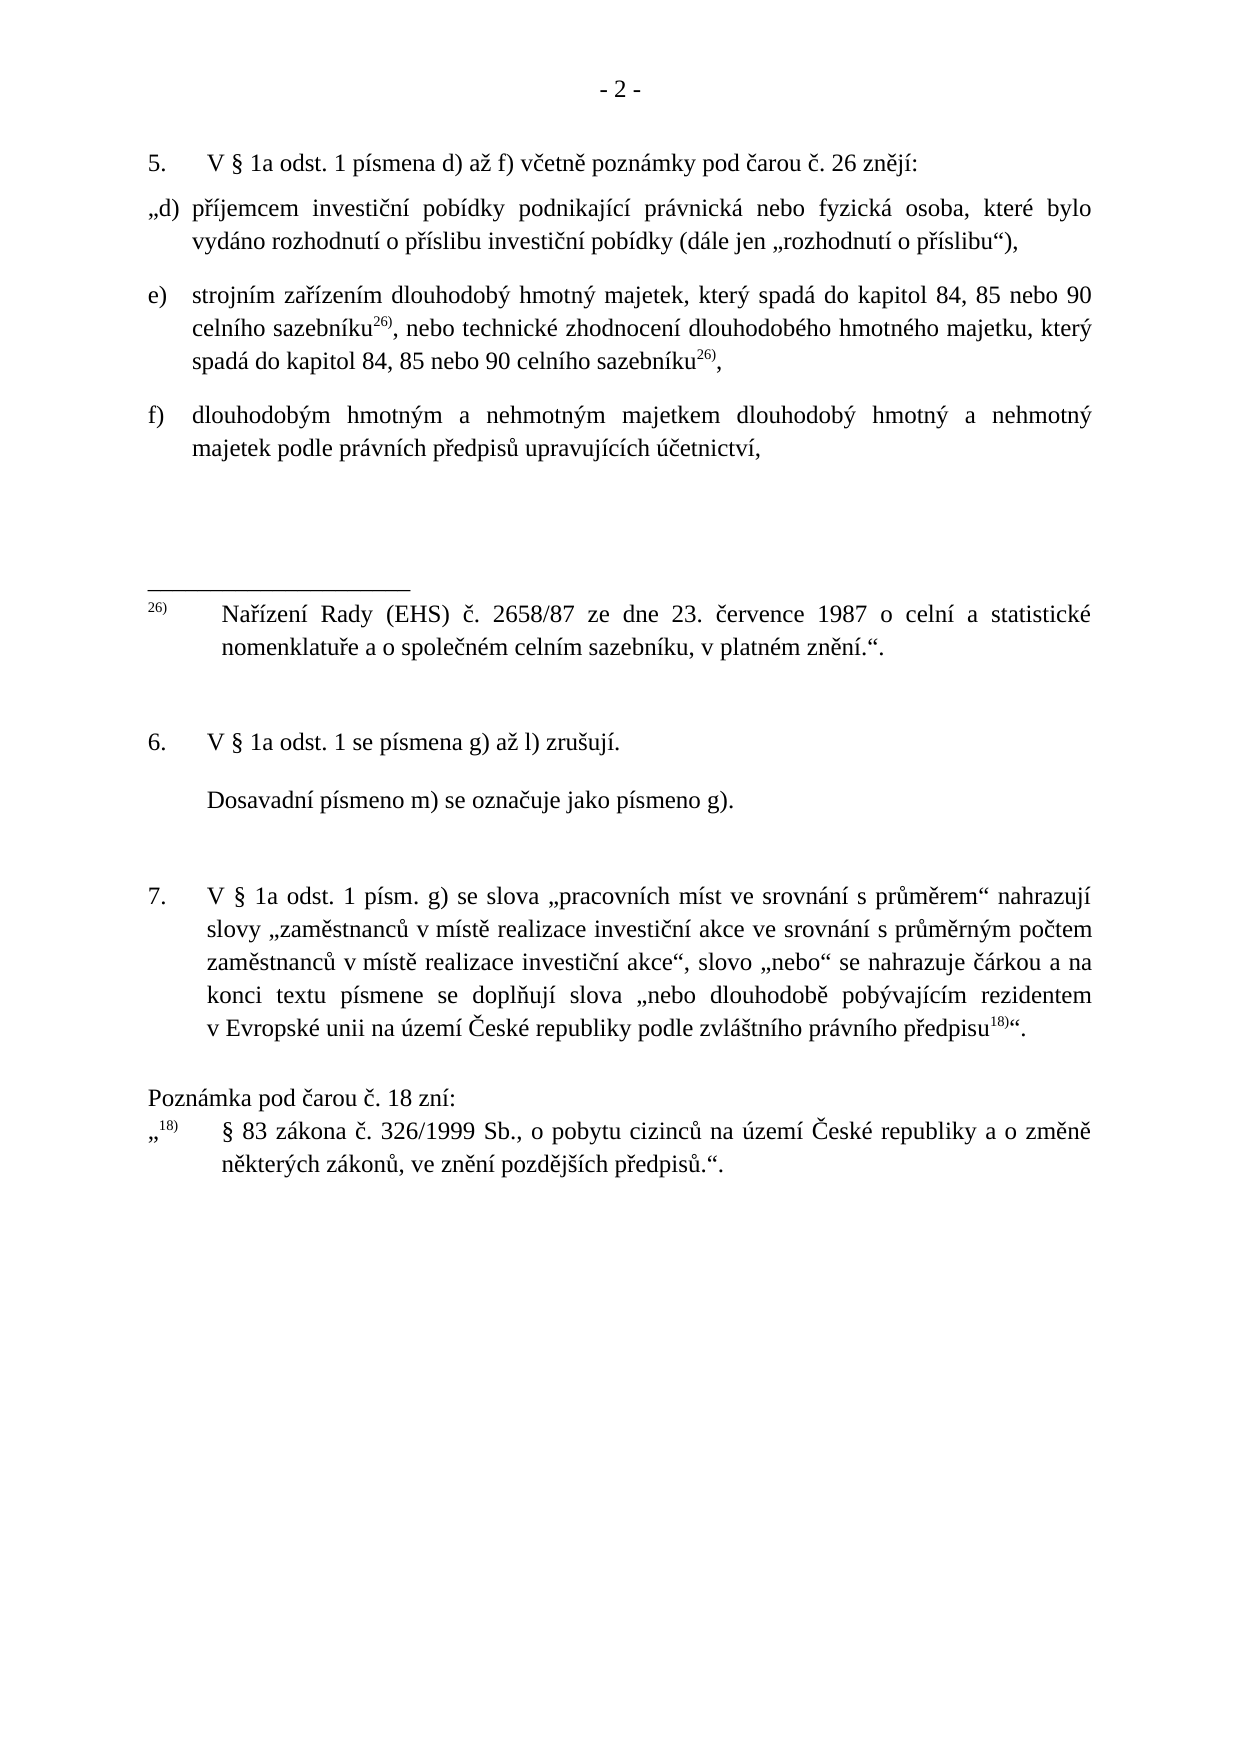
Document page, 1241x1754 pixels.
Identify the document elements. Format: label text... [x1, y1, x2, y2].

text f) dlouhodobým hmotným a nehmotným majetkem dlouhodobý hmotný a nehmotný majetek podle právních předpisů upravujících účetnictví, [148, 400, 1093, 462]
list Dosavadní písmeno m) se označuje jako písmeno g). [207, 785, 1093, 814]
list „18) § 83 zákona č. 326/1999 Sb., o pobytu cizinců na území České republiky a o změně některých zákonů, ve znění pozdějších předpisů.“. [148, 1116, 1093, 1178]
text „d) příjemcem investiční pobídky podnikající právnická nebo fyzická osoba, které bylo vydáno rozhodnutí o příslibu investiční pobídky (dále jen „rozhodnutí o příslibu“), [148, 193, 1093, 255]
list _____________________ [148, 566, 1093, 594]
list 26) Nařízení Rady (EHS) č. 2658/87 ze dne 23. července 1987 o celní a statistické nomenklatuře a o společném celním sazebníku, v platném znění.“. [148, 599, 1093, 660]
text V § 1a odst. 1 se písmena g) až l) zrušují. [148, 727, 1093, 756]
text e) strojním zařízením dlouhodobý hmotný majetek, který spadá do kapitol 84, 85 nebo 90 celního sazebníku26), nebo technické zhodnocení dlouhodobého hmotného majetku, který spadá do kapitol 84, 85 nebo 90 celního sazebníku26), [148, 280, 1093, 375]
text V § 1a odst. 1 písmena d) až f) včetně poznámky pod čarou č. 26 znějí: [148, 148, 1093, 176]
text V § 1a odst. 1 písm. g) se slova „pracovních míst ve srovnání s průměrem“ nahrazují slovy „zaměstnanců v místě realizace investiční akce ve srovnání s průměrným počtem zaměstnanců v místě realizace investiční akce“, slovo „nebo“ se nahrazuje čárkou a na konci textu písmene se doplňují slova „nebo dlouhodobě pobývajícím rezidentem v Evropské unii na území České republiky podle zvláštního právního předpisu18)“. [148, 881, 1093, 1042]
list Poznámka pod čarou č. 18 zní: [148, 1083, 1093, 1112]
